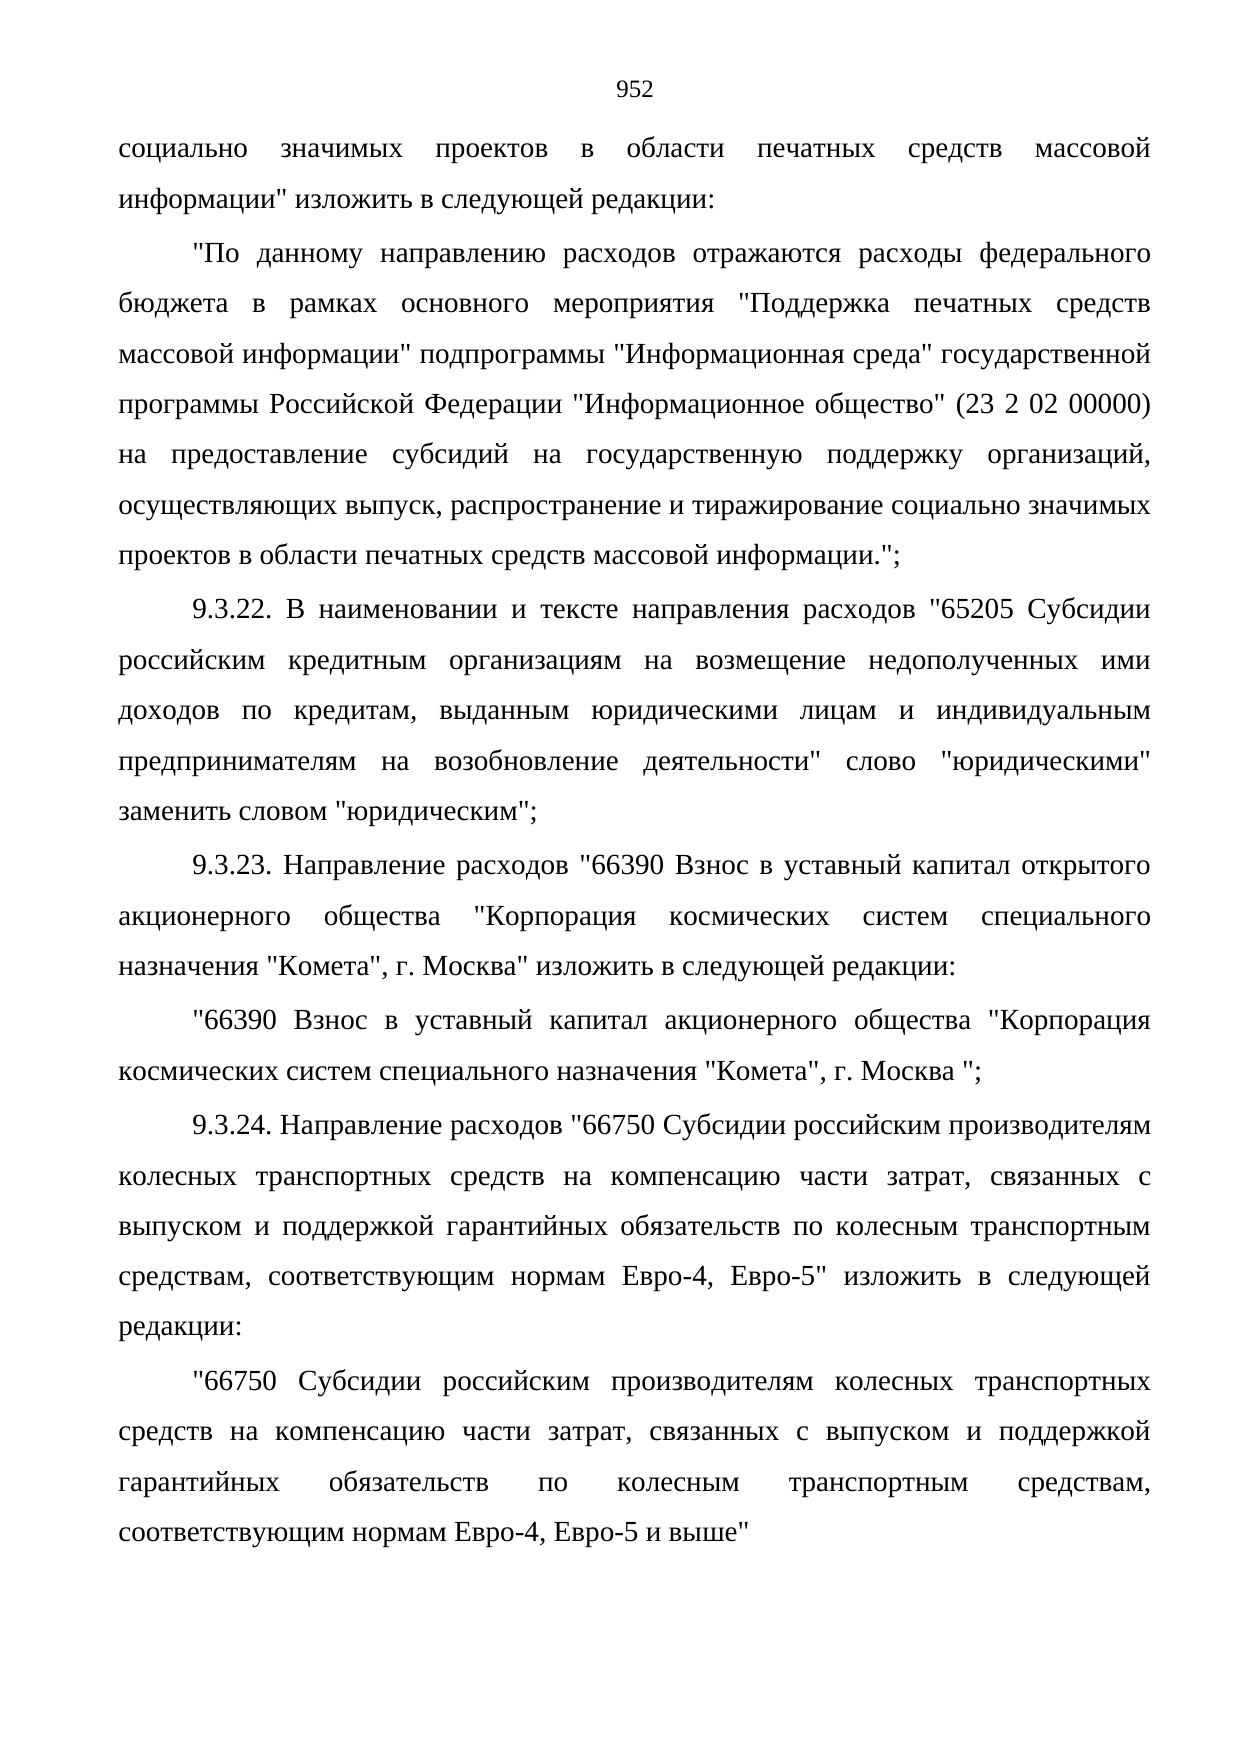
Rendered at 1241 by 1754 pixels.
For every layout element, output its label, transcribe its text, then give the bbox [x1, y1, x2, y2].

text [118, 131, 1152, 214]
text "По данному направлению расходов отражаются расходы федерального бюджета в рамках основного мероприятия "Поддержка печатных средств массовой информации" подпрограммы "Информационная среда" государственной программы Российской Федерации "Информационное общество" (23 2 02 00000) на предоставление субсидий на государственную поддержку организаций, осуществляющих выпуск, распространение и тиражирование социально значимых проектов в области печатных средств массовой информации."; [118, 235, 1152, 571]
text 9.3.22. В наименовании и тексте направления расходов "65205 Субсидии российским кредитным организациям на возмещение недополученных ими доходов по кредитам, выданным юридическими лицам и индивидуальным предпринимателям на возобновление деятельности" слово "юридическими" заменить словом "юридическим"; [118, 592, 1152, 826]
text "66390 Взнос в уставный капитал акционерного общества "Корпорация космических систем специального назначения "Комета", г. Москва "; [118, 1002, 1152, 1086]
text "66750 Субсидии российским производителям колесных транспортных средств на компенсацию части затрат, связанных с выпуском и поддержкой гарантийных обязательств по колесным транспортным средствам, соответствующим нормам Евро-4, Евро-5 и выше" [118, 1363, 1152, 1547]
text 9.3.23. Направление расходов "66390 Взнос в уставный капитал открытого акционерного общества "Корпорация космических систем специального назначения "Комета", г. Москва" изложить в следующей редакции: [118, 847, 1152, 982]
text 9.3.24. Направление расходов "66750 Субсидии российским производителям колесных транспортных средств на компенсацию части затрат, связанных с выпуском и поддержкой гарантийных обязательств по колесным транспортным средствам, соответствующим нормам Евро-4, Евро-5" изложить в следующей редакции: [118, 1107, 1152, 1342]
